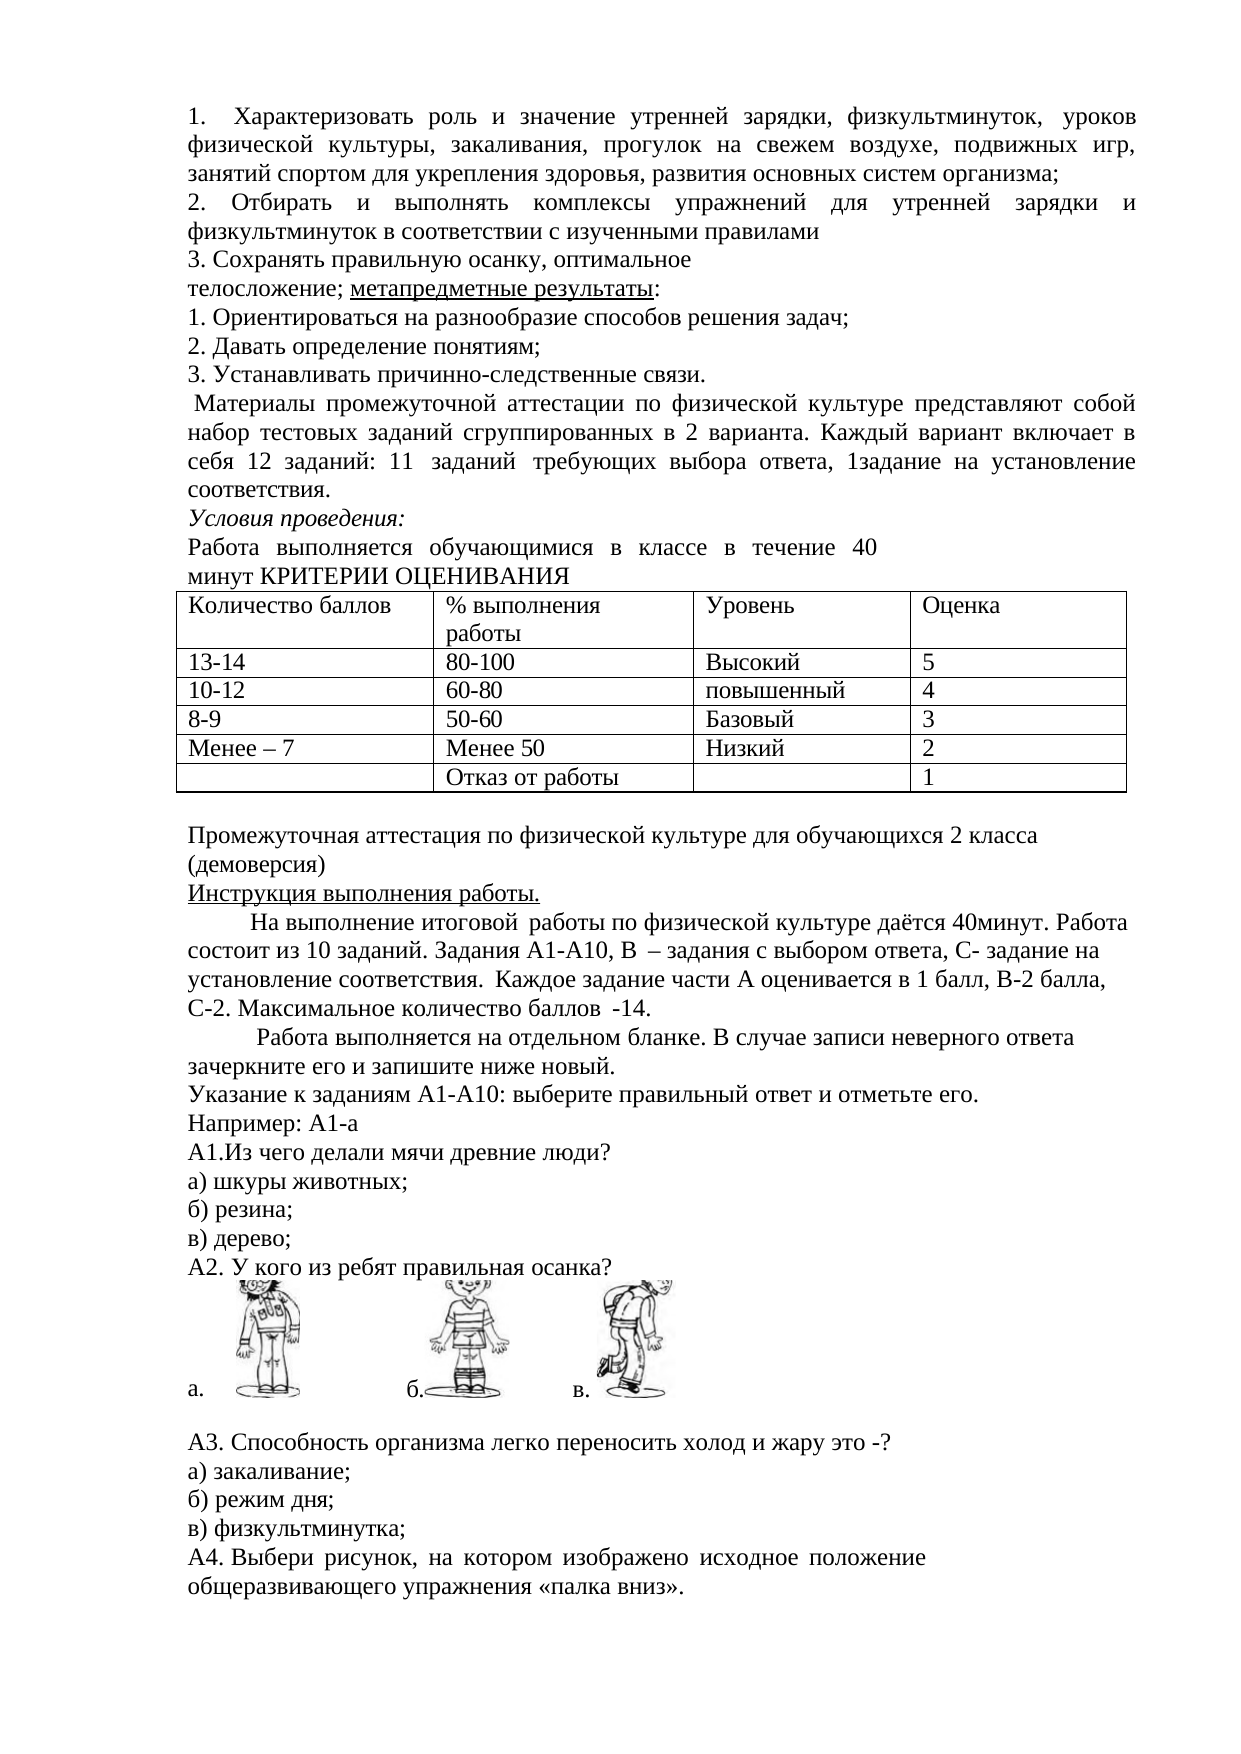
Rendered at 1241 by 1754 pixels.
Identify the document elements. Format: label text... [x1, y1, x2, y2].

text б) режим дня; [187, 1484, 1166, 1513]
text Указание к заданиям А1-А10: выберите правильный ответ и отметьте его. Например: А1-а [187, 1079, 997, 1137]
text Инструкция выполнения работы. [187, 878, 1166, 907]
text Работа выполняется обучающимися в классе в течение 40 минут КРИТЕРИИ ОЦЕНИВАНИЯ [187, 532, 878, 589]
text А1.Из чего делали мячи древние люди? а) шкуры животных; [187, 1137, 618, 1194]
table_cell 4 [911, 678, 1126, 705]
table_cell [177, 764, 433, 791]
list Устанавливать причинно-следственные связи. [187, 359, 1166, 388]
table_cell повышенный [694, 678, 910, 705]
table_cell [694, 764, 910, 791]
table_header Уровень [694, 592, 910, 648]
text А4. Выбери рисунок, на котором изображено исходное положение общеразвивающего упражнения «палка вниз». [187, 1542, 997, 1599]
text б) резина; в) дерево; [187, 1194, 309, 1252]
table_cell Высокий [694, 649, 910, 677]
text А3. Способность организма легко переносить холод и жару это -? а) закаливание; [187, 1427, 904, 1484]
text На выполнение итоговой работы по физической культуре даётся 40минут. Работа состоит из 10 заданий. Задания А1-А10, В – задания с выбором ответа, С- задание на установление соответствия. Каждое задание части А оценивается в 1 балл, В-2 балла, С-2. Максимальное количество баллов -14. [187, 907, 1129, 1022]
table_cell 1 [911, 764, 1126, 791]
table_cell 60-80 [434, 678, 693, 705]
table_cell Отказ от работы [434, 764, 693, 791]
picture [596, 1280, 676, 1398]
table_cell 13-14 [177, 649, 433, 677]
list Ориентироваться на разнообразие способов решения задач; [187, 302, 1166, 331]
text Материалы промежуточной аттестации по физической культуре представляют собой набор тестовых заданий сгруппированных в 2 варианта. Каждый вариант включает в себя 12 заданий: 11 заданий требующих выбора ответа, 1задание на установление соответствия. [187, 388, 1137, 503]
picture [424, 1280, 510, 1398]
text Работа выполняется на отдельном бланке. В случае записи неверного ответа зачеркните его и запишите ниже новый. [187, 1022, 1166, 1079]
text Условия проведения: [187, 503, 1166, 532]
table_header % выполнения работы [434, 592, 693, 648]
list Давать определение понятиям; [187, 331, 1166, 359]
text А2. У кого из ребят правильная осанка? [187, 1252, 1166, 1281]
list Отбирать и выполнять комплексы упражнений для утренней зарядки и физкультминуток в соответствии с изученными правилами [187, 187, 1137, 244]
table_cell Низкий [694, 735, 910, 762]
table_header Количество баллов [177, 592, 433, 648]
table_cell 10-12 [177, 678, 433, 705]
table_cell Менее 50 [434, 735, 693, 762]
table_cell 3 [911, 706, 1126, 734]
table_cell Менее – 7 [177, 735, 433, 762]
table_cell Базовый [694, 706, 910, 734]
table_cell 2 [911, 735, 1126, 762]
text а. б. в. [187, 1281, 1166, 1427]
text в) физкультминутка; [187, 1513, 1166, 1542]
text Промежуточная аттестация по физической культуре для обучающихся 2 класса (демоверсия) [187, 821, 1166, 878]
table_cell 50-60 [434, 706, 693, 734]
list Характеризовать роль и значение утренней зарядки, физкультминуток, уроков физической культуры, закаливания, прогулок на свежем воздухе, подвижных игр, занятий спортом для укрепления здоровья, развития основных систем организма; [187, 101, 1137, 187]
table_cell 5 [911, 649, 1126, 677]
list Сохранять правильную осанку, оптимальное телосложение; метапредметные результаты: [187, 244, 853, 302]
table_cell 8-9 [177, 706, 433, 734]
table_cell 80-100 [434, 649, 693, 677]
table_header Оценка [911, 592, 1126, 648]
picture [236, 1280, 300, 1398]
